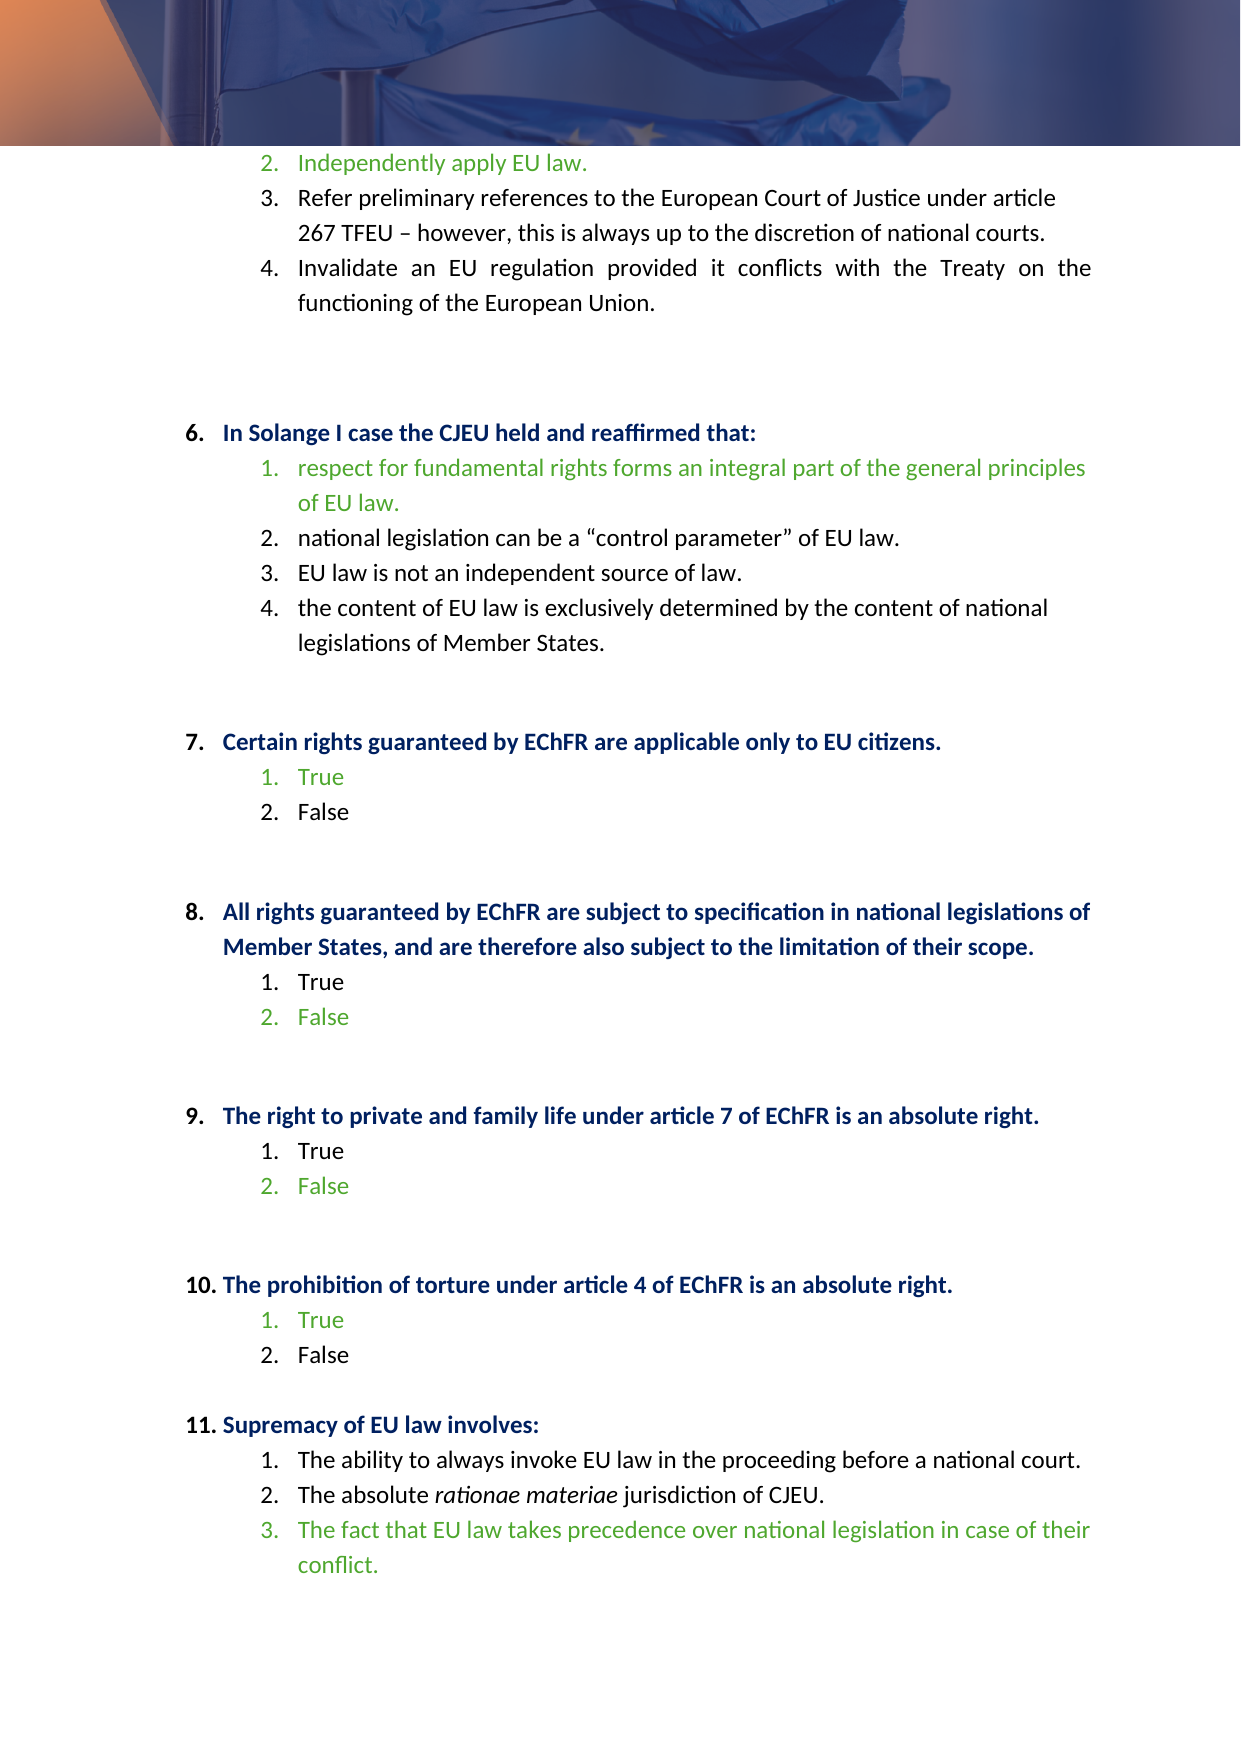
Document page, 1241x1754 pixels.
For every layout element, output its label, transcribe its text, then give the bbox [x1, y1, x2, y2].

list Refer preliminary references to the European Court of Justice under article 267 TFEU – however, this is always up to the discretion of national courts. [260, 183, 1093, 248]
list False [260, 1170, 1093, 1200]
list True [260, 1135, 1093, 1165]
list In Solange I case the CJEU held and reaffirmed that: [185, 417, 1093, 448]
list The right to private and family life under article 7 of EChFR is an absolute right. [185, 1100, 1093, 1130]
list respect for fundamental rights forms an integral part of the general principles of EU law. [260, 452, 1093, 518]
list The absolute rationae materiae jurisdiction of CJEU. [260, 1479, 1093, 1509]
list national legislation can be a “control parameter” of EU law. [260, 522, 1093, 553]
list False [260, 796, 1093, 827]
list EU law is not an independent source of law. [260, 557, 1093, 588]
list True [260, 761, 1093, 792]
list The ability to always invoke EU law in the proceeding before a national court. [260, 1444, 1093, 1474]
list True [260, 1304, 1093, 1334]
list Invalidate an EU regulation provided it conflicts with the Treaty on the functioning of the European Union. [260, 253, 1093, 318]
list the content of EU law is exclusively determined by the content of national legislations of Member States. [260, 592, 1093, 658]
list The prohibition of torture under article 4 of EChFR is an absolute right. [185, 1269, 1093, 1299]
list False [260, 1001, 1093, 1031]
list False [260, 1339, 1093, 1369]
list Supremacy of EU law involves: [185, 1409, 1093, 1439]
list The fact that EU law takes precedence over national legislation in case of their conflict. [260, 1514, 1093, 1579]
list Independently apply EU law. [260, 148, 1093, 178]
picture [0, 0, 1241, 146]
list Certain rights guaranteed by EChFR are applicable only to EU citizens. [185, 726, 1093, 757]
list All rights guaranteed by EChFR are subject to specification in national legislations of Member States, and are therefore also subject to the limitation of their scope. [185, 896, 1093, 961]
list True [260, 966, 1093, 996]
